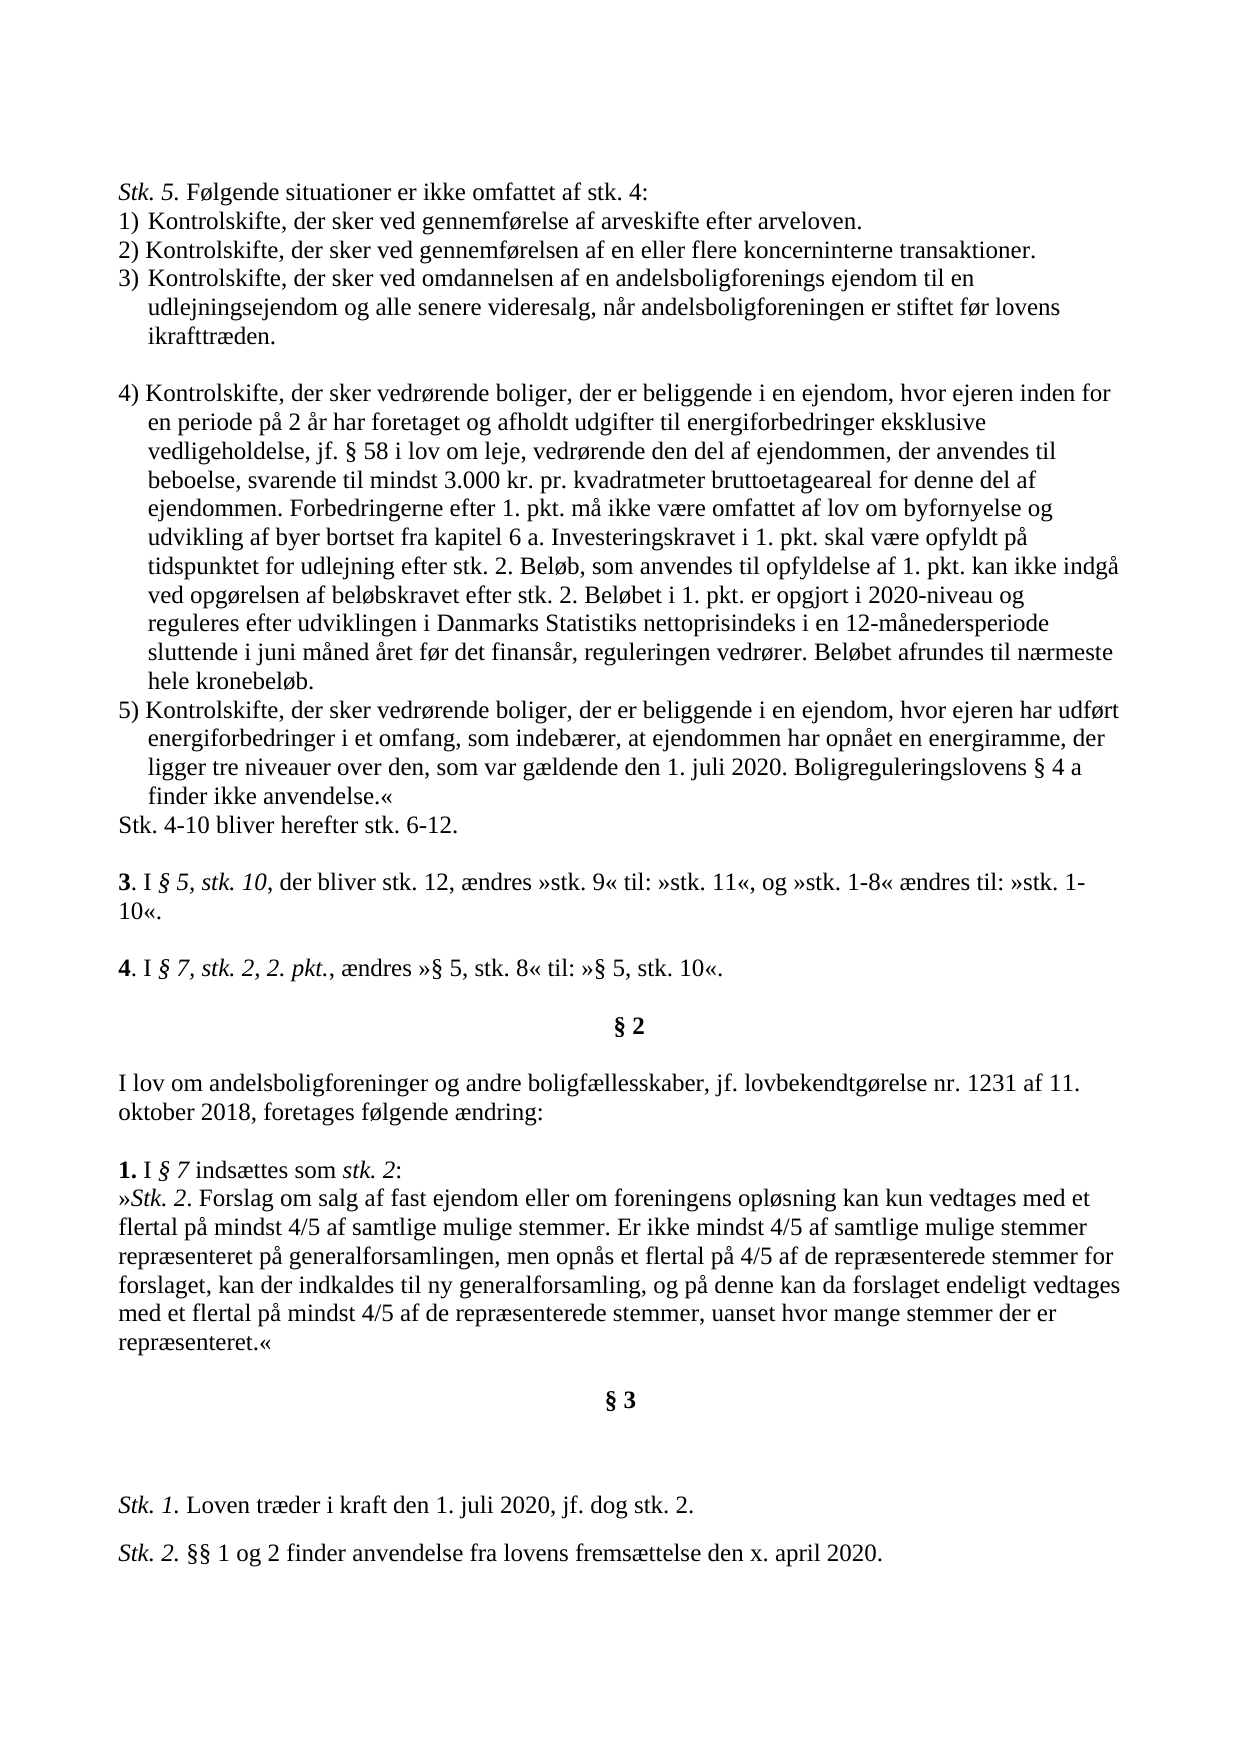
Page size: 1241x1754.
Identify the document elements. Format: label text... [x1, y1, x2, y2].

text Stk. 2. §§ 1 og 2 finder anvendelse fra lovens fremsættelse den x. april 2020. [118, 1538, 1122, 1566]
text 5) Kontrolskifte, der sker vedrørende boliger, der er beliggende i en ejendom, hvor ejeren har udført energiforbedringer i et omfang, som indebærer, at ejendommen har opnået en energiramme, der ligger tre niveauer over den, som var gældende den 1. juli 2020. Boligreguleringslovens § 4 a finder ikke anvendelse.« [118, 695, 1122, 810]
text Stk. 4-10 bliver herefter stk. 6-12. [118, 810, 1122, 838]
text 4. I § 7, stk. 2, 2. pkt., ændres »§ 5, stk. 8« til: »§ 5, stk. 10«. [118, 953, 1122, 982]
text 1. I § 7 indsættes som stk. 2: [118, 1155, 1122, 1183]
text 3. I § 5, stk. 10, der bliver stk. 12, ændres »stk. 9« til: »stk. 11«, og »stk. 1-8« ændres til: »stk. 1-10«. [118, 867, 1122, 925]
text 3) Kontrolskifte, der sker ved omdannelsen af en andelsboligforenings ejendom til en udlejningsejendom og alle senere videresalg, når andelsboligforeningen er stiftet før lovens ikrafttræden. [118, 263, 1122, 350]
text 1) Kontrolskifte, der sker ved gennemførelse af arveskifte efter arveloven. [118, 206, 1122, 235]
text 4) Kontrolskifte, der sker vedrørende boliger, der er beliggende i en ejendom, hvor ejeren inden for en periode på 2 år har foretaget og afholdt udgifter til energiforbedringer eksklusive vedligeholdelse, jf. § 58 i lov om leje, vedrørende den del af ejendommen, der anvendes til beboelse, svarende til mindst 3.000 kr. pr. kvadratmeter bruttoetageareal for denne del af ejendommen. Forbedringerne efter 1. pkt. må ikke være omfattet af lov om byfornyelse og udvikling af byer bortset fra kapitel 6 a. Investeringskravet i 1. pkt. skal være opfyldt på tidspunktet for udlejning efter stk. 2. Beløb, som anvendes til opfyldelse af 1. pkt. kan ikke indgå ved opgørelsen af beløbskravet efter stk. 2. Beløbet i 1. pkt. er opgjort i 2020-niveau og reguleres efter udviklingen i Danmarks Statistiks nettoprisindeks i en 12-månedersperiode sluttende i juni måned året før det finansår, reguleringen vedrører. Beløbet afrundes til nærmeste hele kronebeløb. [118, 378, 1122, 695]
text Stk. 5. Følgende situationer er ikke omfattet af stk. 4: [118, 177, 1122, 206]
text Stk. 1. Loven træder i kraft den 1. juli 2020, jf. dog stk. 2. [118, 1490, 1122, 1519]
text § 3 [118, 1385, 1122, 1413]
text »Stk. 2. Forslag om salg af fast ejendom eller om foreningens opløsning kan kun vedtages med et flertal på mindst 4/5 af samtlige mulige stemmer. Er ikke mindst 4/5 af samtlige mulige stemmer repræsenteret på generalforsamlingen, men opnås et flertal på 4/5 af de repræsenterede stemmer for forslaget, kan der indkaldes til ny generalforsamling, og på denne kan da forslaget endeligt vedtages med et flertal på mindst 4/5 af de repræsenterede stemmer, uanset hvor mange stemmer der er repræsenteret.« [118, 1183, 1122, 1356]
text 2) Kontrolskifte, der sker ved gennemførelsen af en eller flere koncerninterne transaktioner. [118, 235, 1122, 263]
text § 2 [118, 1011, 1122, 1040]
text I lov om andelsboligforeninger og andre boligfællesskaber, jf. lovbekendtgørelse nr. 1231 af 11. oktober 2018, foretages følgende ændring: [118, 1068, 1122, 1126]
